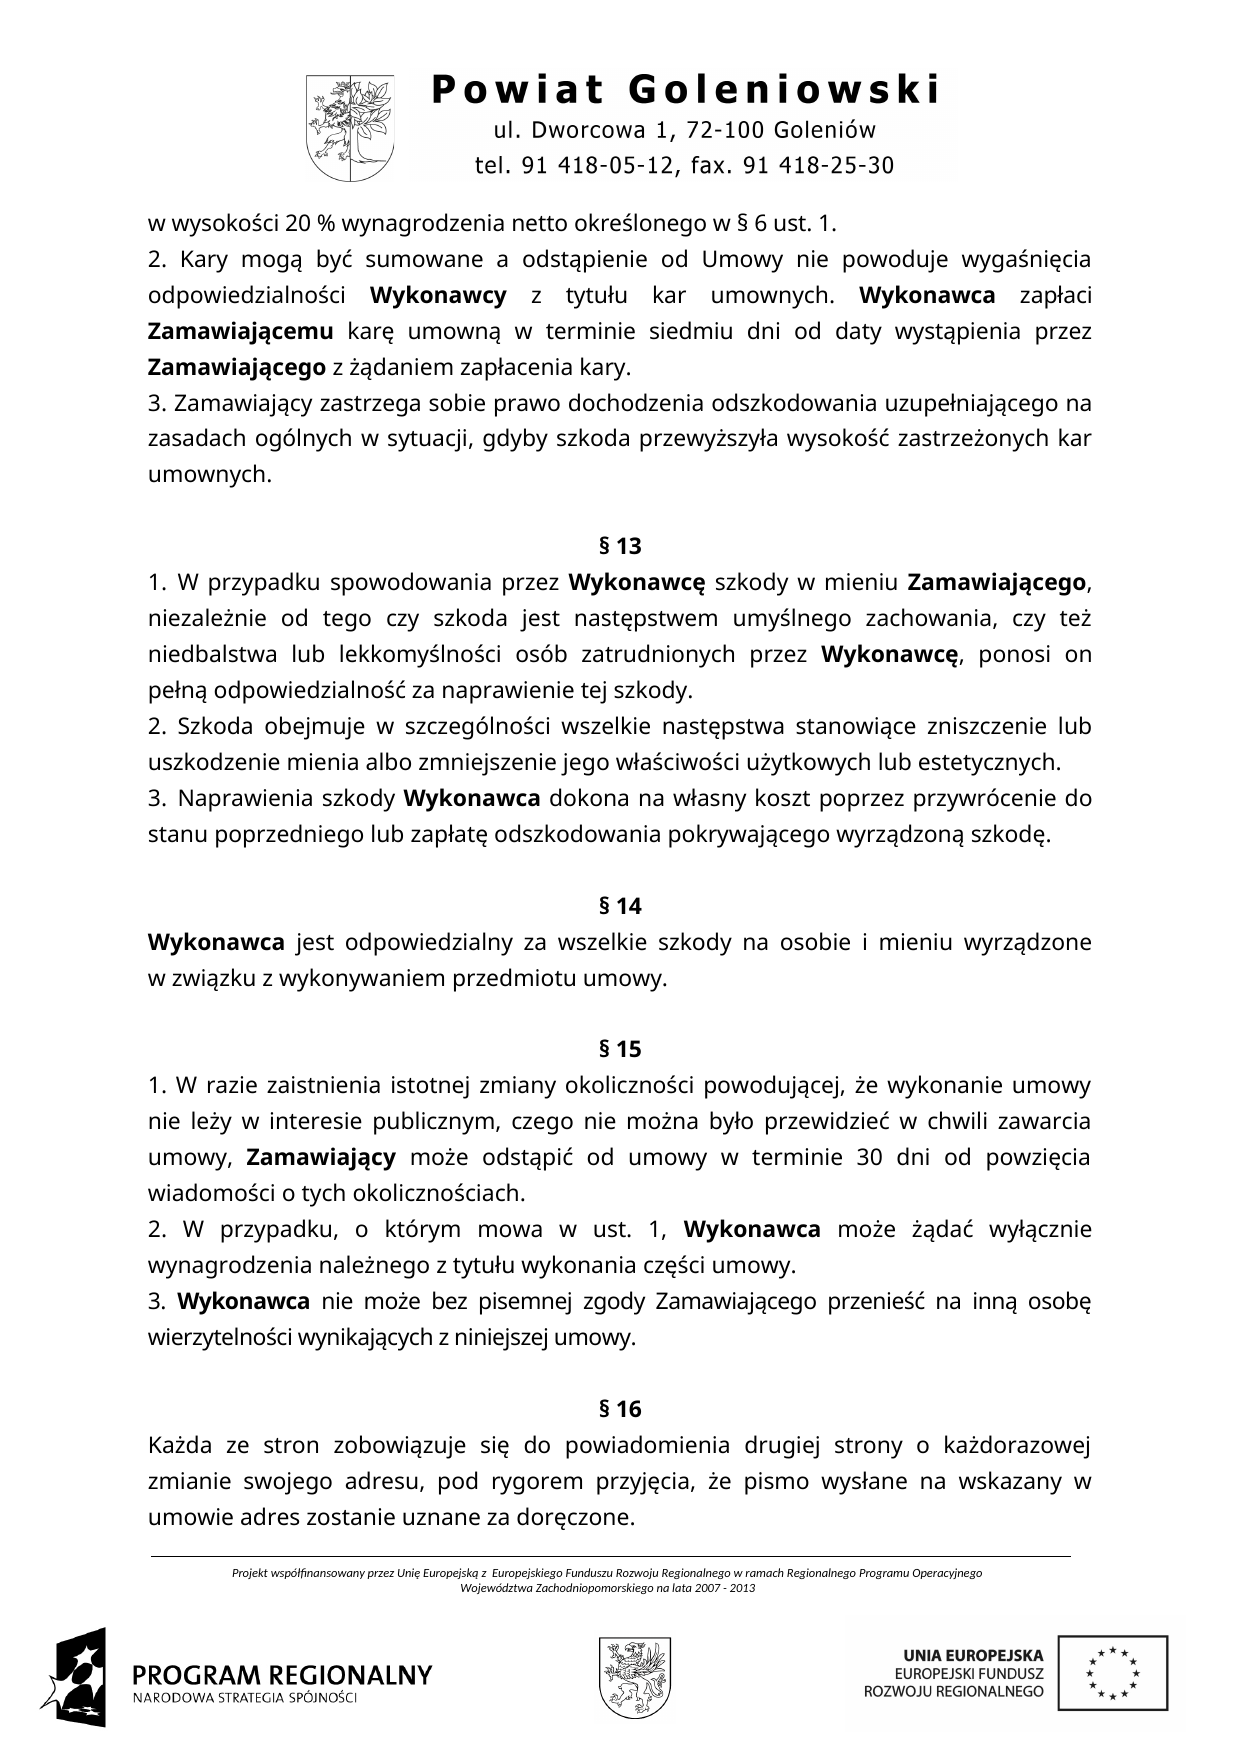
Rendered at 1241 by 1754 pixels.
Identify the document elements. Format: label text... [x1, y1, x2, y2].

text § 15 [148, 1033, 1093, 1064]
text c) w razie odstąpienia od umowy z przyczyn określonych w § 11 ust. 1 powyżej, w wysokości 20 % wynagrodzenia netto określonego w § 6 ust. 1. [148, 207, 1051, 238]
picture [304, 75, 395, 182]
picture [845, 1615, 1187, 1732]
list Szkoda obejmuje w szczególności wszelkie następstwa stanowiące zniszczenie lub uszkodzenie mienia albo zmniejszenie jego właściwości użytkowych lub estetycznych. [148, 710, 1093, 777]
picture [21, 1604, 455, 1751]
text § 14 [148, 889, 1093, 921]
list W przypadku spowodowania przez Wykonawcę szkody w mieniu Zamawiającego, niezależnie od tego czy szkoda jest następstwem umyślnego zachowania, czy też niedbalstwa lub lekkomyślności osób zatrudnionych przez Wykonawcę, ponosi on pełną odpowiedzialność za naprawienie tej szkody. [148, 566, 1093, 705]
text § 13 [148, 530, 1093, 561]
list Naprawienia szkody Wykonawca dokona na własny koszt poprzez przywrócenie do stanu poprzedniego lub zapłatę odszkodowania pokrywającego wyrządzoną szkodę. [148, 782, 1093, 849]
text Każda ze stron zobowiązuje się do powiadomienia drugiej strony o każdorazowej zmianie swojego adresu, pod rygorem przyjęcia, że pismo wysłane na wskazany w umowie adres zostanie uznane za doręczone. [148, 1429, 1093, 1532]
text 3. Zamawiający zastrzega sobie prawo dochodzenia odszkodowania uzupełniającego na zasadach ogólnych w sytuacji, gdyby szkoda przewyższyła wysokość zastrzeżonych kar umownych. [148, 386, 1093, 489]
text 2. Kary mogą być sumowane a odstąpienie od Umowy nie powoduje wygaśnięcia odpowiedzialności Wykonawcy z tytułu kar umownych. Wykonawca zapłaci Zamawiającemu karę umowną w terminie siedmiu dni od daty wystąpienia przez Zamawiającego z żądaniem zapłacenia kary. [148, 243, 1093, 382]
text 1. W razie zaistnienia istotnej zmiany okoliczności powodującej, że wykonanie umowy nie leży w interesie publicznym, czego nie można było przewidzieć w chwili zawarcia umowy, Zamawiający może odstąpić od umowy w terminie 30 dni od powzięcia wiadomości o tych okolicznościach. [148, 1069, 1093, 1208]
text Wykonawca jest odpowiedzialny za wszelkie szkody na osobie i mieniu wyrządzone w związku z wykonywaniem przedmiotu umowy. [148, 926, 1093, 993]
text 2. W przypadku, o którym mowa w ust. 1, Wykonawca może żądać wyłącznie wynagrodzenia należnego z tytułu wykonania części umowy. [148, 1213, 1093, 1280]
text 3. Wykonawca nie może bez pisemnej zgody Zamawiającego przenieść na inną osobę wierzytelności wynikających z niniejszej umowy. [148, 1285, 1093, 1352]
text § 16 [148, 1393, 1093, 1424]
